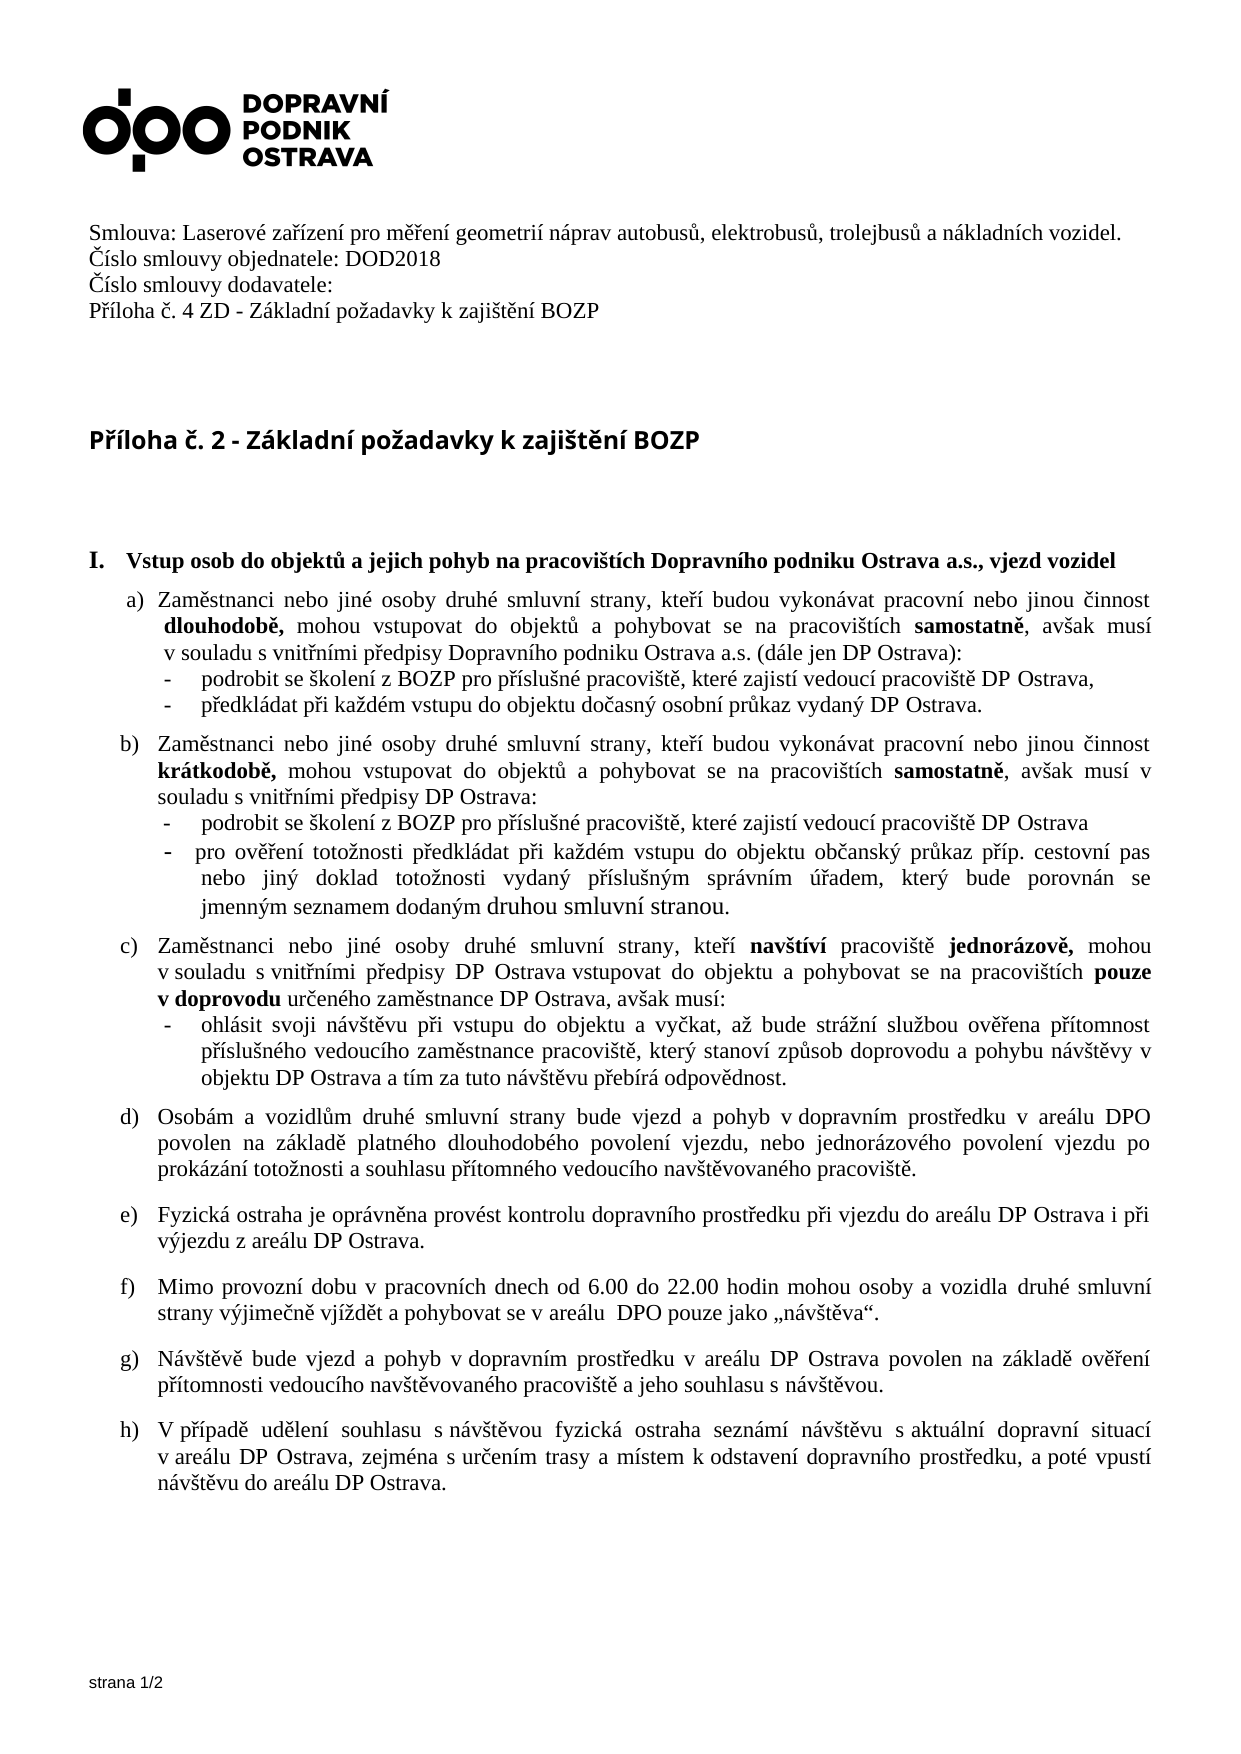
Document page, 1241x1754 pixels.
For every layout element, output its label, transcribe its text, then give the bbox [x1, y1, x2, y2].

list pro ověření totožnosti předkládat při každém vstupu do objektu občanský průkaz příp. cestovní pas nebo jiný doklad totožnosti vydaný příslušným správním úřadem, který bude porovnán se jmenným seznamem dodaným druhou smluvní stranou. [164, 836, 1152, 919]
list V případě udělení souhlasu s návštěvou fyzická ostraha seznámí návštěvu s aktuální dopravní situací v areálu DP Ostrava, zejména s určením trasy a místem k odstavení dopravního prostředku, a poté vpustí návštěvu do areálu DP Ostrava. [120, 1417, 1152, 1496]
text - předkládat při každém vstupu do objektu dočasný osobní průkaz vydaný DP Ostrava. [164, 691, 1152, 718]
text Smlouva: Laserové zařízení pro měření geometrií náprav autobusů, elektrobusů, trolejbusů a nákladních vozidel. [89, 218, 1152, 245]
list Návštěvě bude vjezd a pohyb v dopravním prostředku v areálu DP Ostrava povolen na základě ověření přítomnosti vedoucího navštěvovaného pracoviště a jeho souhlasu s návštěvou. [120, 1345, 1152, 1397]
list Fyzická ostraha je oprávněna provést kontrolu dopravního prostředku při vjezdu do areálu DP Ostrava i při výjezdu z areálu DP Ostrava. [120, 1201, 1152, 1254]
text Příloha č. 4 ZD - Základní požadavky k zajištění BOZP [89, 298, 1152, 324]
list Osobám a vozidlům druhé smluvní strany bude vjezd a pohyb v dopravním prostředku v areálu DPO povolen na základě platného dlouhodobého povolení vjezdu, nebo jednorázového povolení vjezdu po prokázání totožnosti a souhlasu přítomného vedoucího navštěvovaného pracoviště. [120, 1103, 1152, 1182]
text Číslo smlouvy objednatele: DOD2018 [89, 245, 1152, 271]
subtitle Příloha č. 2 - Základní požadavky k zajištění BOZP [89, 425, 1152, 456]
text - ohlásit svoji návštěvu při vstupu do objektu a vyčkat, až bude strážní službou ověřena přítomnost příslušného vedoucího zaměstnance pracoviště, který stanoví způsob doprovodu a pohybu návštěvy v objektu DP Ostrava a tím za tuto návštěvu přebírá odpovědnost. [164, 1011, 1152, 1090]
picture [82, 88, 390, 172]
text - podrobit se školení z BOZP pro příslušné pracoviště, které zajistí vedoucí pracoviště DP Ostrava [157, 809, 1152, 836]
list Zaměstnanci nebo jiné osoby druhé smluvní strany, kteří budou vykonávat pracovní nebo jinou činnost dlouhodobě, mohou vstupovat do objektů a pohybovat se na pracovištích samostatně, avšak musí v souladu s vnitřními předpisy Dopravního podniku Ostrava a.s. (dále jen DP Ostrava): [126, 586, 1152, 665]
text Číslo smlouvy dodavatele: [89, 271, 1152, 298]
text I. Vstup osob do objektů a jejich pohyb na pracovištích Dopravního podniku Ostrava a.s., vjezd vozidel [89, 545, 1152, 573]
list Mimo provozní dobu v pracovních dnech od 6.00 do 22.00 hodin mohou osoby a vozidla druhé smluvní strany výjimečně vjíždět a pohybovat se v areálu DPO pouze jako „návštěva“. [120, 1273, 1152, 1326]
list Zaměstnanci nebo jiné osoby druhé smluvní strany, kteří navštíví pracoviště jednorázově, mohou v souladu s vnitřními předpisy DP Ostrava vstupovat do objektu a pohybovat se na pracovištích pouze v doprovodu určeného zaměstnance DP Ostrava, avšak musí: [120, 932, 1152, 1011]
text - podrobit se školení z BOZP pro příslušné pracoviště, které zajistí vedoucí pracoviště DP Ostrava, [164, 665, 1152, 691]
list Zaměstnanci nebo jiné osoby druhé smluvní strany, kteří budou vykonávat pracovní nebo jinou činnost krátkodobě, mohou vstupovat do objektů a pohybovat se na pracovištích samostatně, avšak musí v souladu s vnitřními předpisy DP Ostrava: [120, 730, 1152, 809]
